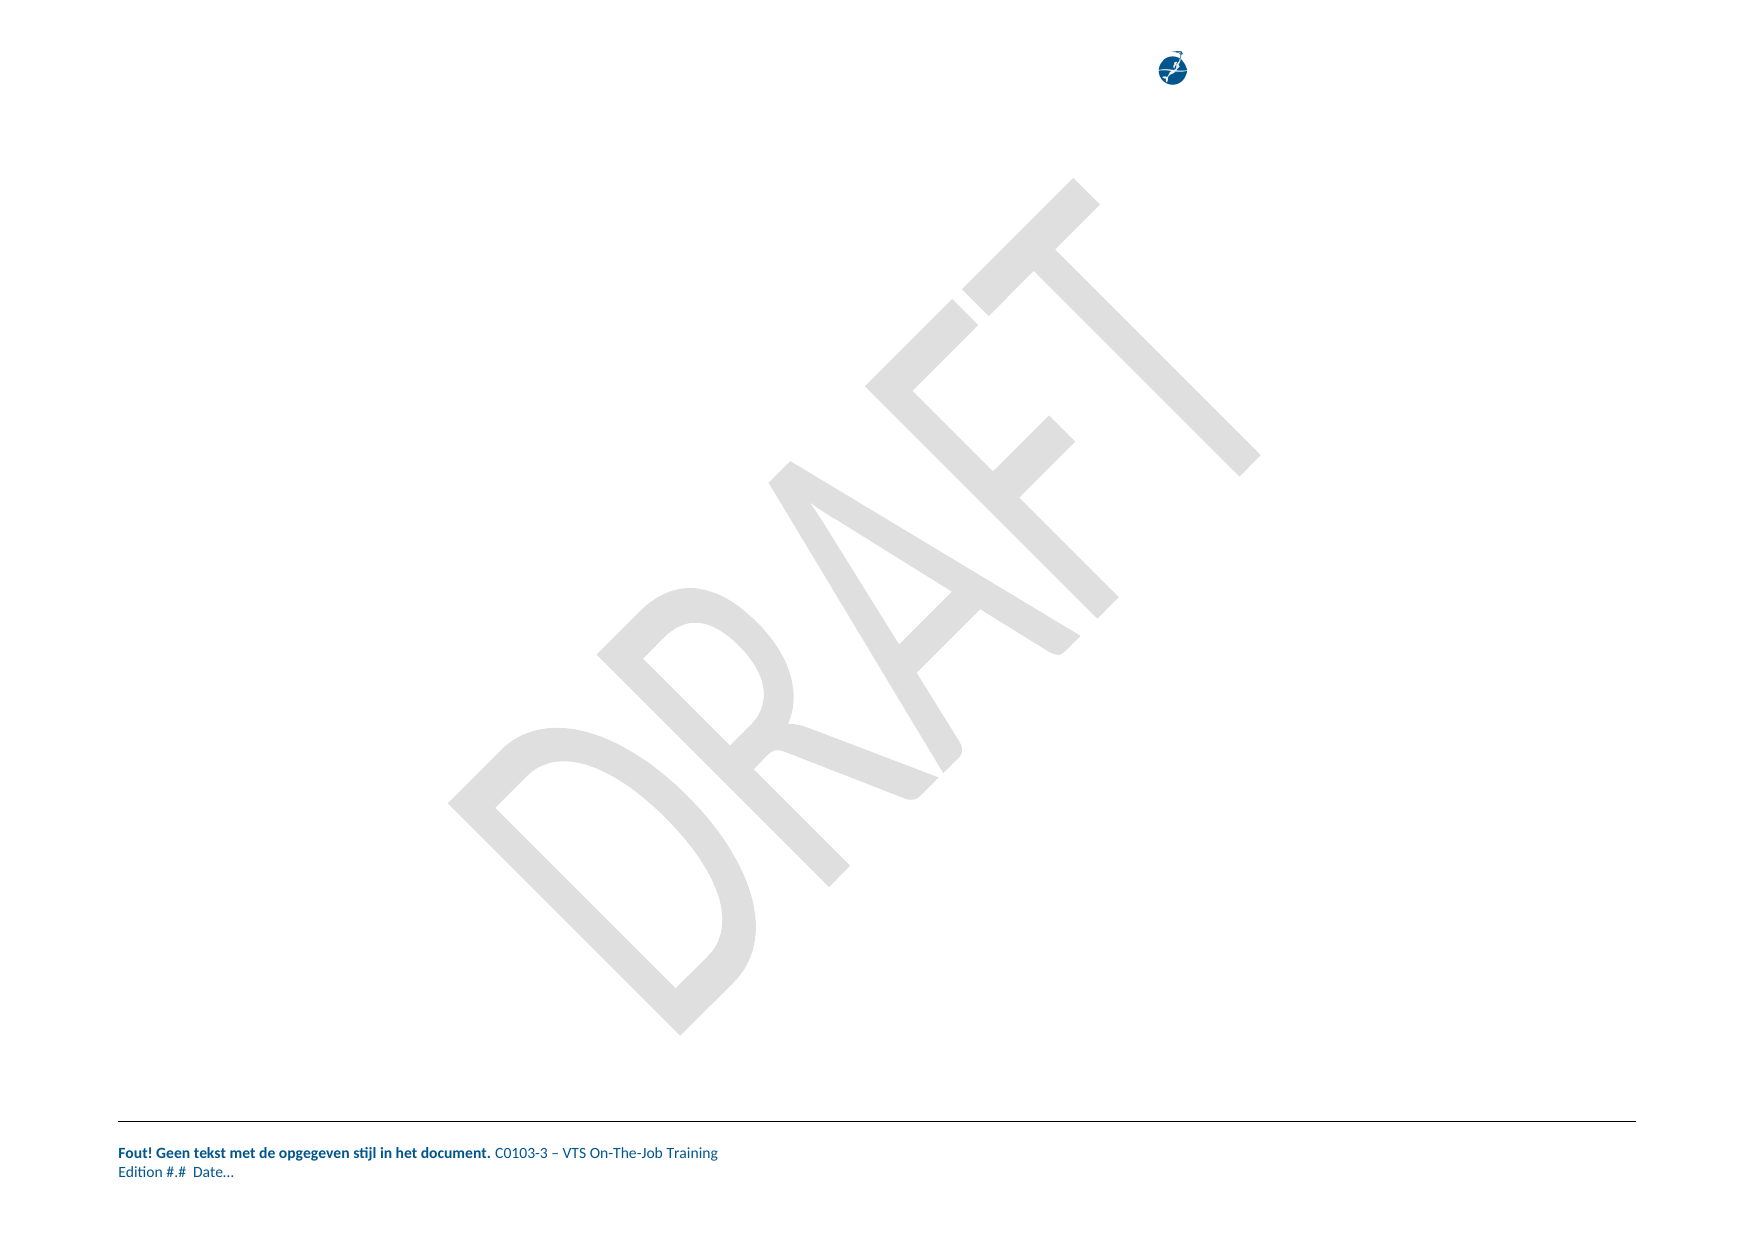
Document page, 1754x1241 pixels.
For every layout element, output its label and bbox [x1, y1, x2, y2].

picture [1127, 1, 1246, 120]
